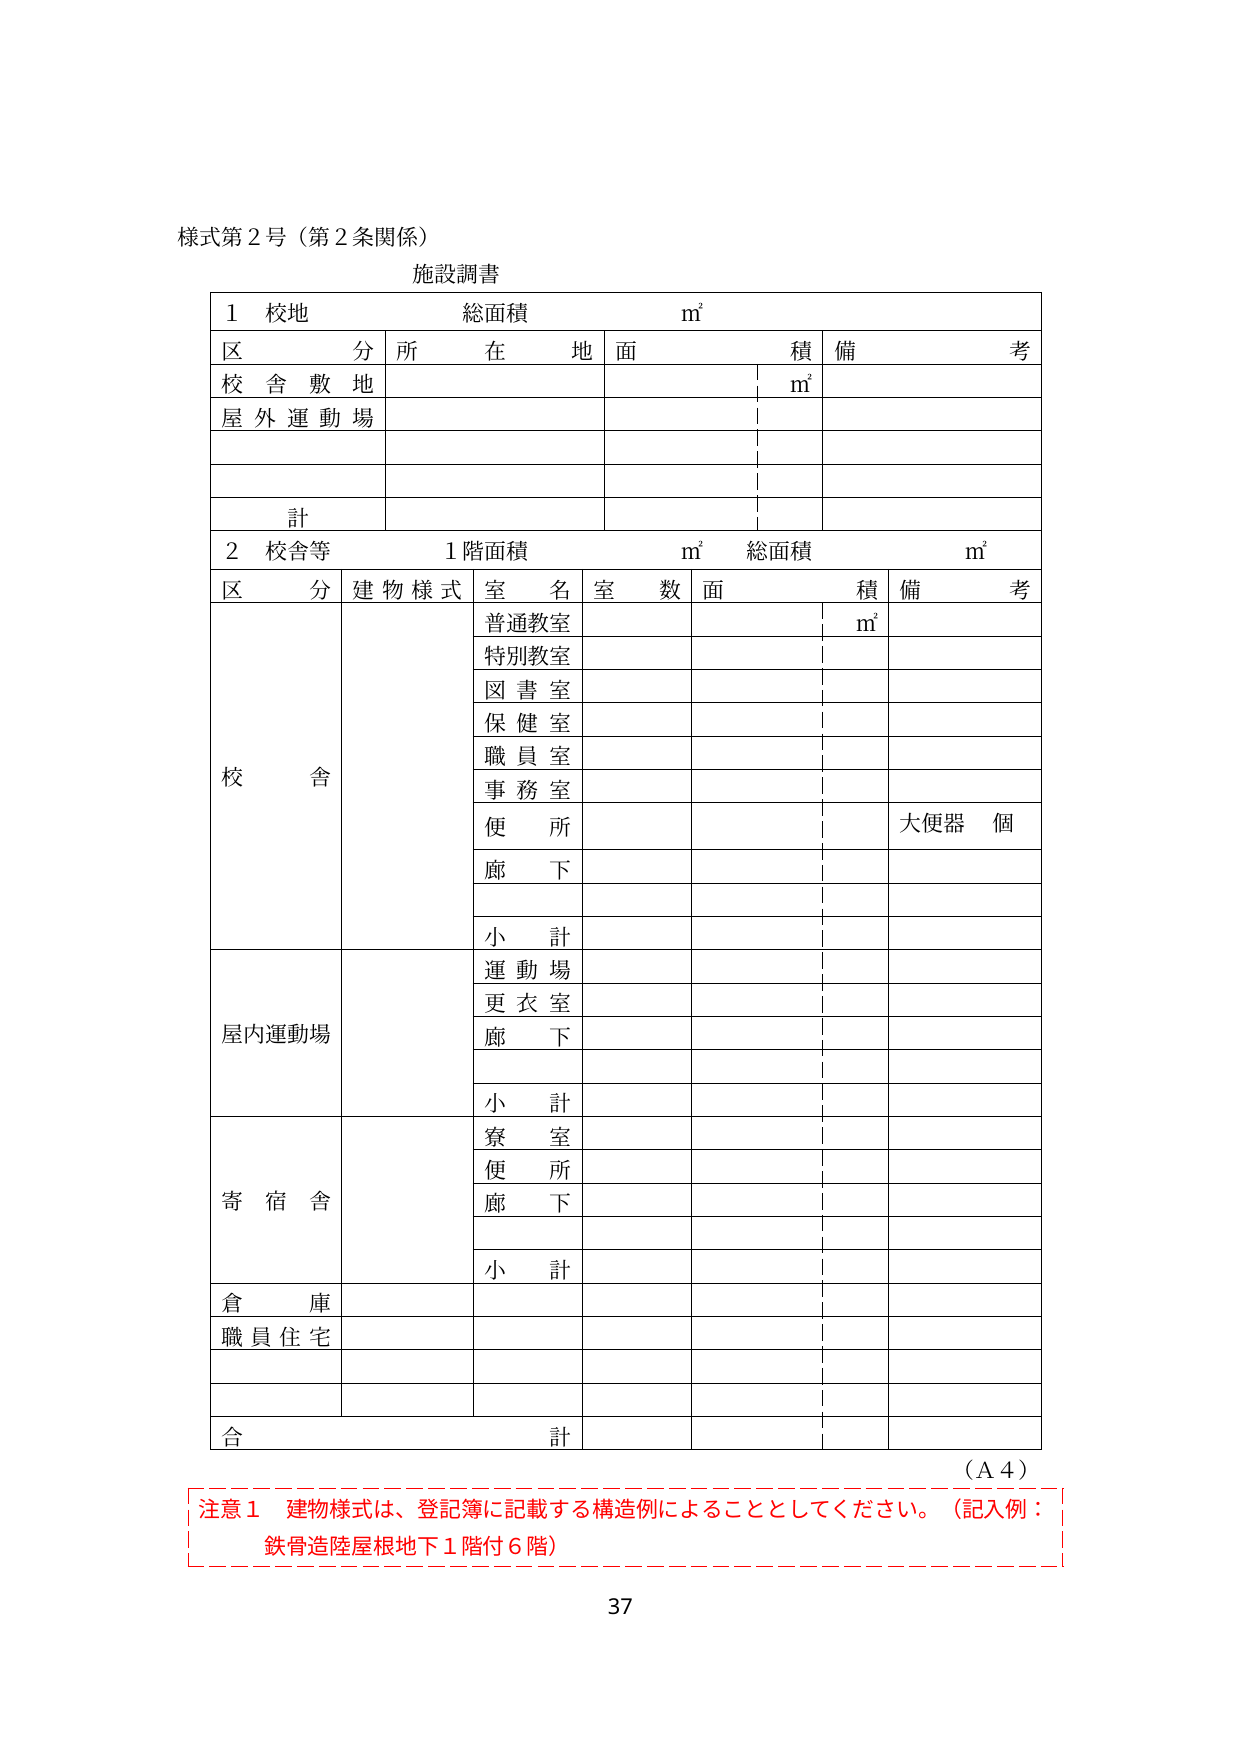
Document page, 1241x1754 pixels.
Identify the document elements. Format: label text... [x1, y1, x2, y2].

table_cell [889, 703, 1041, 736]
table_cell 備考 [889, 570, 1041, 602]
table_cell [823, 1384, 888, 1416]
table_cell [583, 703, 691, 736]
table_cell [889, 1017, 1041, 1049]
table_cell 職員室 [474, 737, 582, 769]
table_cell 建物様式 [342, 570, 473, 602]
table_cell [692, 950, 823, 982]
table_cell [692, 1317, 823, 1349]
table_cell 廊下 [474, 1184, 582, 1216]
table_cell 区分 [211, 331, 385, 364]
table_cell 計 [211, 498, 385, 530]
table_cell [583, 1417, 691, 1449]
table_cell [386, 365, 604, 397]
table_cell 保健室 [474, 703, 582, 736]
table_cell [889, 884, 1041, 916]
table_cell [583, 1184, 691, 1216]
table_cell [583, 1217, 691, 1249]
table_cell 校舎 [211, 603, 341, 949]
table_cell 寄宿舎 [211, 1117, 341, 1282]
table_cell [692, 917, 823, 949]
table_cell [823, 917, 888, 949]
table_cell [211, 1350, 341, 1382]
table_cell [692, 737, 823, 769]
table_cell [889, 603, 1041, 636]
table_cell [692, 1417, 823, 1449]
table_cell [823, 884, 888, 916]
table_cell [474, 1217, 582, 1249]
table_cell 室数 [583, 570, 691, 602]
table_cell [692, 1284, 823, 1316]
table_cell [758, 398, 822, 430]
table_cell [386, 398, 604, 430]
table_cell ㎡ [823, 603, 888, 636]
table_cell [823, 365, 1041, 397]
table_cell [823, 1217, 888, 1249]
table_cell [823, 1284, 888, 1316]
table_cell [583, 1150, 691, 1182]
table_cell [342, 1117, 473, 1282]
table_cell [583, 884, 691, 916]
table_cell [889, 1084, 1041, 1116]
table_cell [823, 670, 888, 702]
table_cell 小計 [474, 1084, 582, 1116]
table_cell 小計 [474, 1250, 582, 1282]
text 施設調書 施設調書 [177, 254, 1063, 292]
table_cell [823, 1250, 888, 1282]
table_cell [692, 803, 823, 849]
table_cell [583, 1350, 691, 1382]
table_cell [823, 1117, 888, 1149]
table_cell [823, 850, 888, 882]
table_cell [823, 803, 888, 849]
table_cell [605, 398, 757, 430]
table_cell [823, 498, 1041, 530]
table_cell [583, 1084, 691, 1116]
table_cell [342, 1284, 473, 1316]
table_cell [889, 1284, 1041, 1316]
table_cell [889, 737, 1041, 769]
table_cell [758, 465, 822, 497]
table_cell 廊下 [474, 1017, 582, 1049]
table_cell [342, 1317, 473, 1349]
table_cell [342, 1350, 473, 1382]
table_cell [889, 917, 1041, 949]
table_cell 校舎敷地 [211, 365, 385, 397]
table_cell [889, 1184, 1041, 1216]
table_cell [889, 1384, 1041, 1416]
table_cell [823, 431, 1041, 464]
table_cell [583, 1117, 691, 1149]
table_cell [386, 431, 604, 464]
table_cell [583, 1284, 691, 1316]
table_cell [583, 850, 691, 882]
table_cell [692, 1050, 823, 1082]
table_cell [889, 670, 1041, 702]
table_cell [692, 703, 823, 736]
table_cell 室名 [474, 570, 582, 602]
table_cell 職員住宅 [211, 1317, 341, 1349]
table_cell [889, 950, 1041, 982]
table_cell 更衣室 [474, 984, 582, 1016]
table_cell 大便器 個 小便器 個 [889, 803, 1041, 849]
table_cell [692, 1184, 823, 1216]
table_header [188, 1488, 1062, 1566]
table_cell [692, 770, 823, 802]
table_cell 普通教室 [474, 603, 582, 636]
table_cell 屋内運動場 [211, 950, 341, 1116]
table_cell [823, 1184, 888, 1216]
table_cell 便所 [474, 1150, 582, 1182]
table_cell [474, 1350, 582, 1382]
table_cell [692, 1217, 823, 1249]
table_cell [823, 1050, 888, 1082]
table_cell [889, 1250, 1041, 1282]
table_cell [605, 465, 757, 497]
table_header １ 校地 総面積 ㎡ [211, 293, 1041, 330]
table_cell [692, 884, 823, 916]
table_cell 小計 [474, 917, 582, 949]
table_cell [474, 1384, 582, 1416]
table_cell [889, 850, 1041, 882]
table_cell [474, 1317, 582, 1349]
table_cell [692, 637, 823, 669]
table_cell [889, 1217, 1041, 1249]
table_cell [583, 803, 691, 849]
table_cell [889, 1417, 1041, 1449]
table_cell [583, 603, 691, 636]
table_cell [692, 1384, 823, 1416]
table_cell [583, 737, 691, 769]
table_cell 運動場 [474, 950, 582, 982]
table_cell [605, 365, 757, 397]
table_cell [692, 984, 823, 1016]
table_cell [823, 398, 1041, 430]
table_cell 面積 [692, 570, 888, 602]
table_cell 図書室 [474, 670, 582, 702]
table_cell [692, 603, 823, 636]
table_cell ㎡ [758, 365, 822, 397]
table_cell [474, 884, 582, 916]
table_cell [823, 637, 888, 669]
table_cell 廊下 [474, 850, 582, 882]
table_cell [758, 498, 822, 530]
table_cell ２ 校舎等 １階面積 ㎡ 総面積 ㎡ [211, 531, 1041, 569]
table_cell [823, 1017, 888, 1049]
table_cell [823, 1417, 888, 1449]
table_cell [889, 1350, 1041, 1382]
table_cell [605, 498, 757, 530]
table_cell [342, 950, 473, 1116]
table_cell [692, 1150, 823, 1182]
table_cell [583, 1384, 691, 1416]
table_cell [692, 1350, 823, 1382]
table_cell [823, 1317, 888, 1349]
table_cell [342, 1384, 473, 1416]
table_cell [583, 984, 691, 1016]
table_cell [823, 465, 1041, 497]
table_cell [889, 1317, 1041, 1349]
table_cell [211, 465, 385, 497]
table_cell 区分 [211, 570, 341, 602]
table_cell [692, 1084, 823, 1116]
table_cell [474, 1050, 582, 1082]
text 様式第２号（第２条関係） [177, 217, 1063, 254]
table_cell [583, 770, 691, 802]
table_cell 所在地 [386, 331, 604, 364]
table_cell 事務室 [474, 770, 582, 802]
table_cell [211, 1384, 341, 1416]
table_cell [342, 603, 473, 949]
table_cell [758, 431, 822, 464]
table_cell [583, 1017, 691, 1049]
table_cell 倉庫 [211, 1284, 341, 1316]
table_cell [583, 950, 691, 982]
table_cell [889, 637, 1041, 669]
table_cell [889, 1117, 1041, 1149]
table_cell [474, 1284, 582, 1316]
table_cell [823, 737, 888, 769]
table_cell [889, 1050, 1041, 1082]
table_cell 特別教室 [474, 637, 582, 669]
table_cell [583, 1050, 691, 1082]
table_cell [889, 1150, 1041, 1182]
table_cell [889, 770, 1041, 802]
table_cell 合計 [211, 1417, 582, 1449]
table_cell [583, 637, 691, 669]
table_cell 屋外運動場 [211, 398, 385, 430]
table_cell 便所 [474, 803, 582, 849]
table_cell [823, 950, 888, 982]
table_cell [583, 670, 691, 702]
table_cell [823, 703, 888, 736]
table_cell [386, 498, 604, 530]
text （Ａ４） [177, 1450, 1040, 1488]
table_cell [823, 1150, 888, 1182]
table_cell [605, 431, 757, 464]
table_cell [823, 770, 888, 802]
table_cell 寮室 [474, 1117, 582, 1149]
table_cell [823, 1350, 888, 1382]
table_cell 備考 [823, 331, 1041, 364]
table_cell [211, 431, 385, 464]
table_cell [692, 1250, 823, 1282]
table_cell [583, 917, 691, 949]
table_cell [692, 850, 823, 882]
table_cell [583, 1250, 691, 1282]
table_cell [692, 1117, 823, 1149]
table_cell [583, 1317, 691, 1349]
table_cell [692, 670, 823, 702]
table_cell [889, 984, 1041, 1016]
table_cell [692, 1017, 823, 1049]
table_cell [823, 984, 888, 1016]
table_cell [386, 465, 604, 497]
table_cell 面積 [605, 331, 822, 364]
table_cell [823, 1084, 888, 1116]
